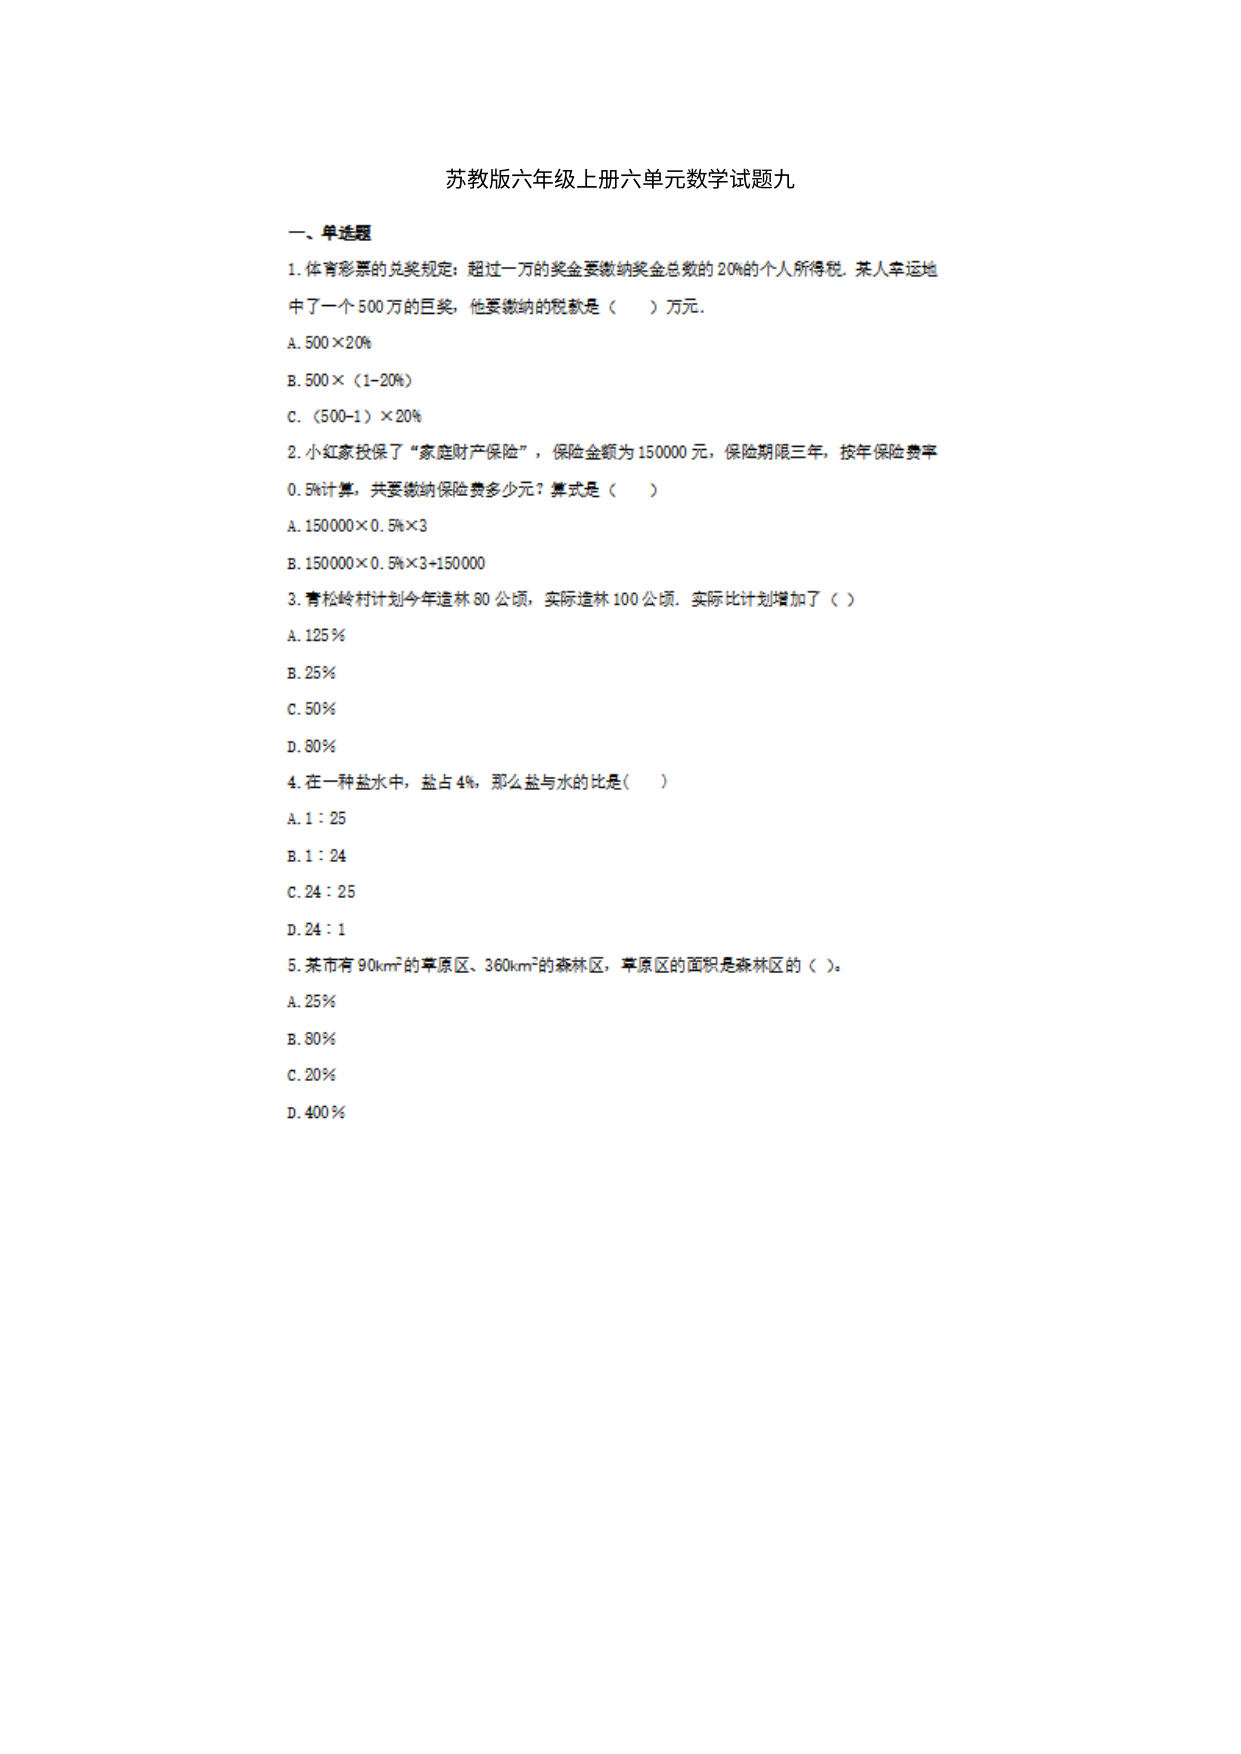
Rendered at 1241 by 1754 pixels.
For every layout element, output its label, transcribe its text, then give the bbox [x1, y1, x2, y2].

picture [269, 194, 971, 1131]
text 苏教版六年级上册六单元数学试题九 [187, 162, 1053, 194]
